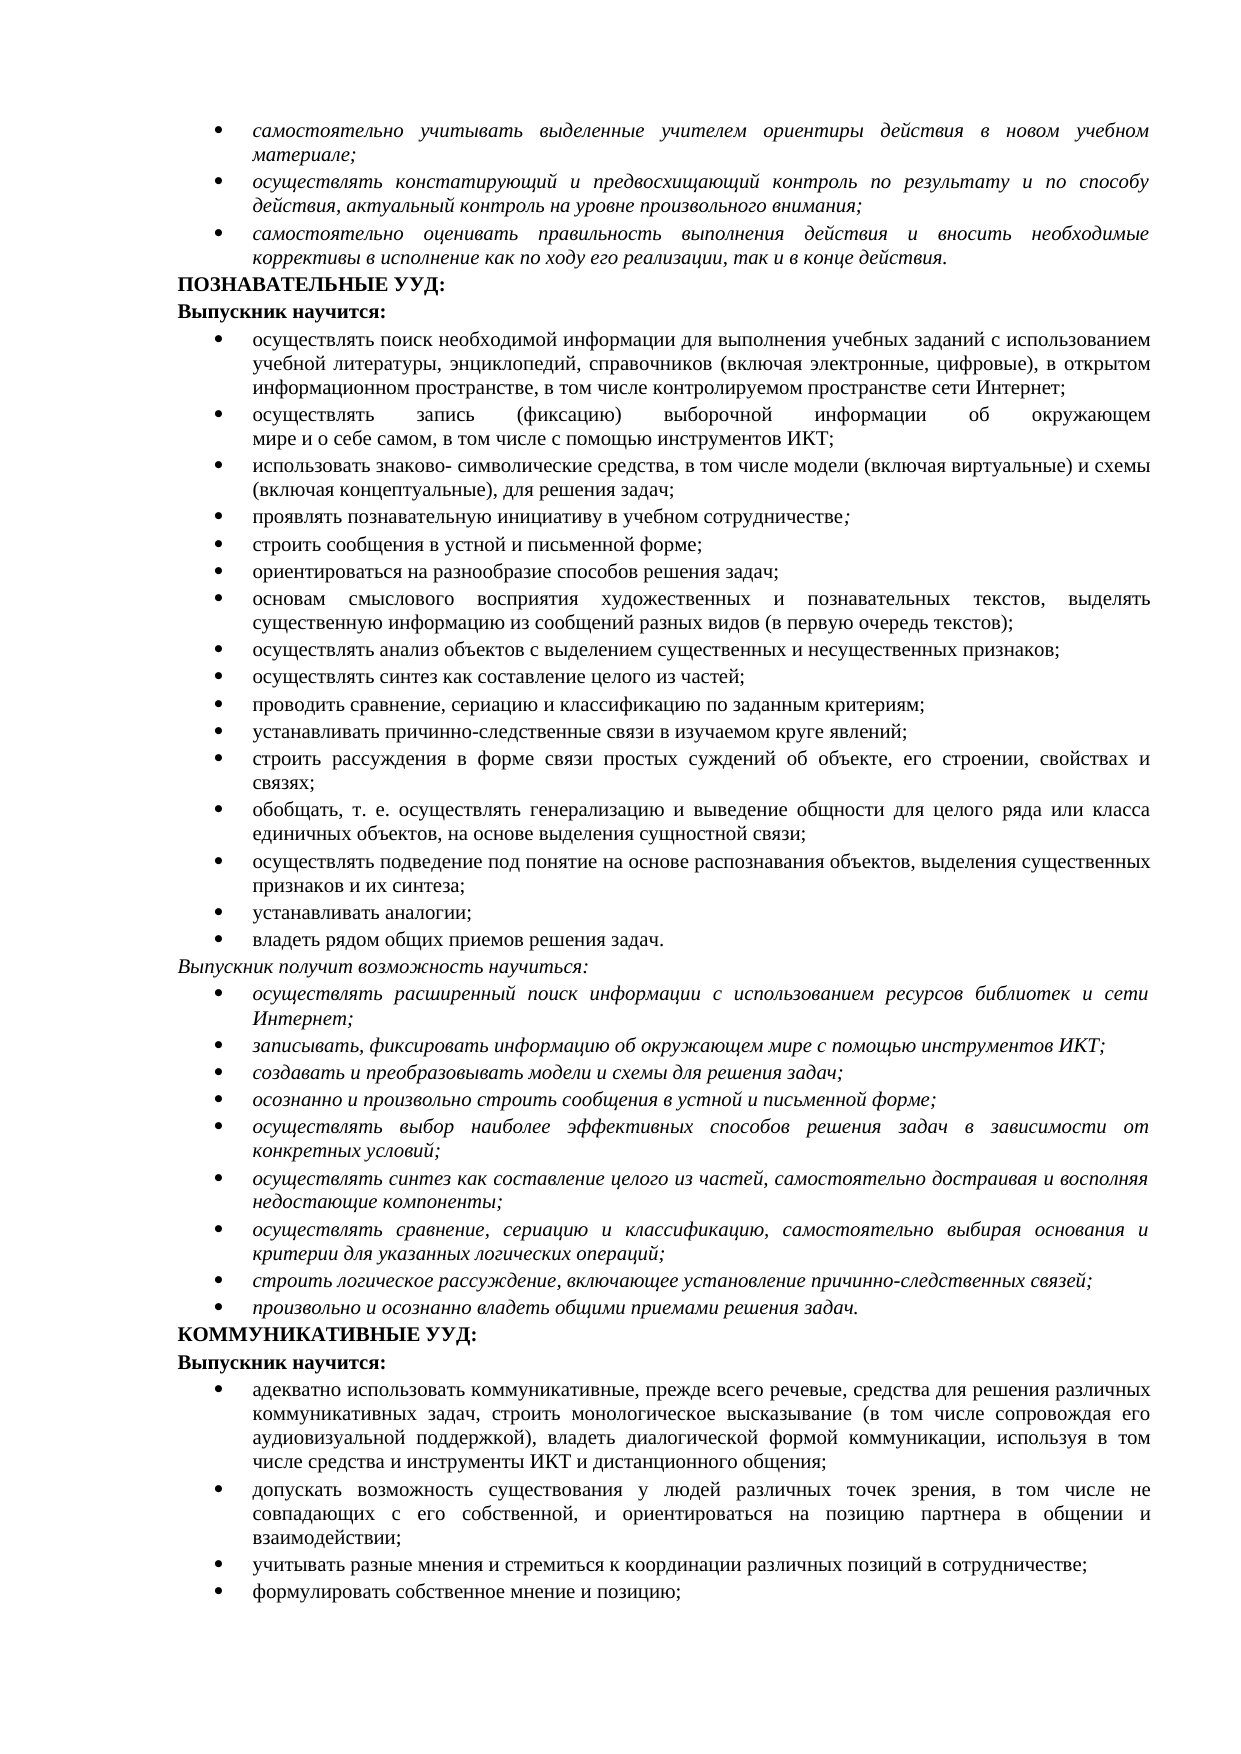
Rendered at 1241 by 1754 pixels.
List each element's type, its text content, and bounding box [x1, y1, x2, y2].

list проводить сравнение, сериацию и классификацию по заданным критериям; [215, 692, 1152, 716]
list обобщать, т. е. осуществлять генерализацию и выведение общности для целого ряда или класса единичных объектов, на основе выделения сущностной связи; [215, 797, 1152, 845]
list допускать возможность существования у людей различных точек зрения, в том числе не совпадающих с его собственной, и ориентироваться на позицию партнера в общении и взаимодействии; [215, 1476, 1152, 1549]
list адекватно использовать коммуникативные, прежде всего речевые, средства для решения различных коммуникативных задач, строить монологическое высказывание (в том числе сопровождая его аудиовизуальной поддержкой), владеть диалогической формой коммуникации, используя в том числе средства и инструменты ИКТ и дистанционного общения; [215, 1377, 1152, 1473]
text Выпускник получит возможность научиться: [177, 954, 1152, 978]
list устанавливать аналогии; [215, 900, 1152, 924]
list осуществлять синтез как составление целого из частей, самостоятельно достраивая и восполняя недостающие компоненты; [215, 1165, 1152, 1213]
text КОММУНИКАТИВНЫЕ УУД: [177, 1322, 1152, 1346]
list самостоятельно учитывать выделенные учителем ориентиры действия в новом учебном материале; [215, 118, 1152, 166]
list осуществлять синтез как составление целого из частей; [215, 664, 1152, 688]
list строить сообщения в устной и письменной форме; [215, 532, 1152, 556]
list осуществлять подведение под понятие на основе распознавания объектов, выделения существенных признаков и их синтеза; [215, 848, 1152, 897]
list произвольно и осознанно владеть общими приемами решения задач. [215, 1295, 1152, 1319]
list использовать знаково- символические средства, в том числе модели (включая виртуальные) и схемы (включая концептуальные), для решения задач; [215, 453, 1152, 501]
text Выпускник научится: [177, 299, 1152, 323]
list строить логическое рассуждение, включающее установление причинно-следственных связей; [215, 1268, 1152, 1292]
list осуществлять запись (фиксацию) выборочной информации об окружающем мире и о себе самом, в том числе с помощью инструментов ИКТ; [215, 402, 1152, 450]
list самостоятельно оценивать правильность выполнения действия и вносить необходимые коррективы в исполнение как по ходу его реализации, так и в конце действия. [215, 221, 1152, 269]
text ПОЗНАВАТЕЛЬНЫЕ УУД: [177, 272, 1152, 296]
list осуществлять констатирующий и предвосхищающий контроль по результату и по способу действия, актуальный контроль на уровне произвольного внимания; [215, 169, 1152, 217]
list осуществлять сравнение, сериацию и классификацию, самостоятельно выбирая основания и критерии для указанных логических операций; [215, 1217, 1152, 1265]
list устанавливать причинно-следственные связи в изучаемом круге явлений; [215, 719, 1152, 743]
list строить рассуждения в форме связи простых суждений об объекте, его строении, свойствах и связях; [215, 746, 1152, 794]
list осуществлять расширенный поиск информации с использованием ресурсов библиотек и сети Интернет; [215, 981, 1152, 1029]
list формулировать собственное мнение и позицию; [215, 1579, 1152, 1603]
list создавать и преобразовывать модели и схемы для решения задач; [215, 1060, 1152, 1084]
list осуществлять анализ объектов с выделением существенных и несущественных признаков; [215, 637, 1152, 661]
list проявлять познавательную инициативу в учебном сотрудничестве; [215, 504, 1152, 528]
list основам смыслового восприятия художественных и познавательных текстов, выделять существенную информацию из сообщений разных видов (в первую очередь текстов); [215, 586, 1152, 634]
list владеть рядом общих приемов решения задач. [215, 927, 1152, 951]
list учитывать разные мнения и стремиться к координации различных позиций в сотрудничестве; [215, 1552, 1152, 1576]
list осуществлять выбор наиболее эффективных способов решения задач в зависимости от конкретных условий; [215, 1114, 1152, 1162]
list осуществлять поиск необходимой информации для выполнения учебных заданий с использованием учебной литературы, энциклопедий, справочников (включая электронные, цифровые), в открытом информационном пространстве, в том числе контролируемом пространстве сети Интернет; [215, 327, 1152, 399]
list ориентироваться на разнообразие способов решения задач; [215, 559, 1152, 583]
list записывать, фиксировать информацию об окружающем мире с помощью инструментов ИКТ; [215, 1033, 1152, 1057]
text Выпускник научится: [177, 1350, 1152, 1374]
list осознанно и произвольно строить сообщения в устной и письменной форме; [215, 1087, 1152, 1111]
